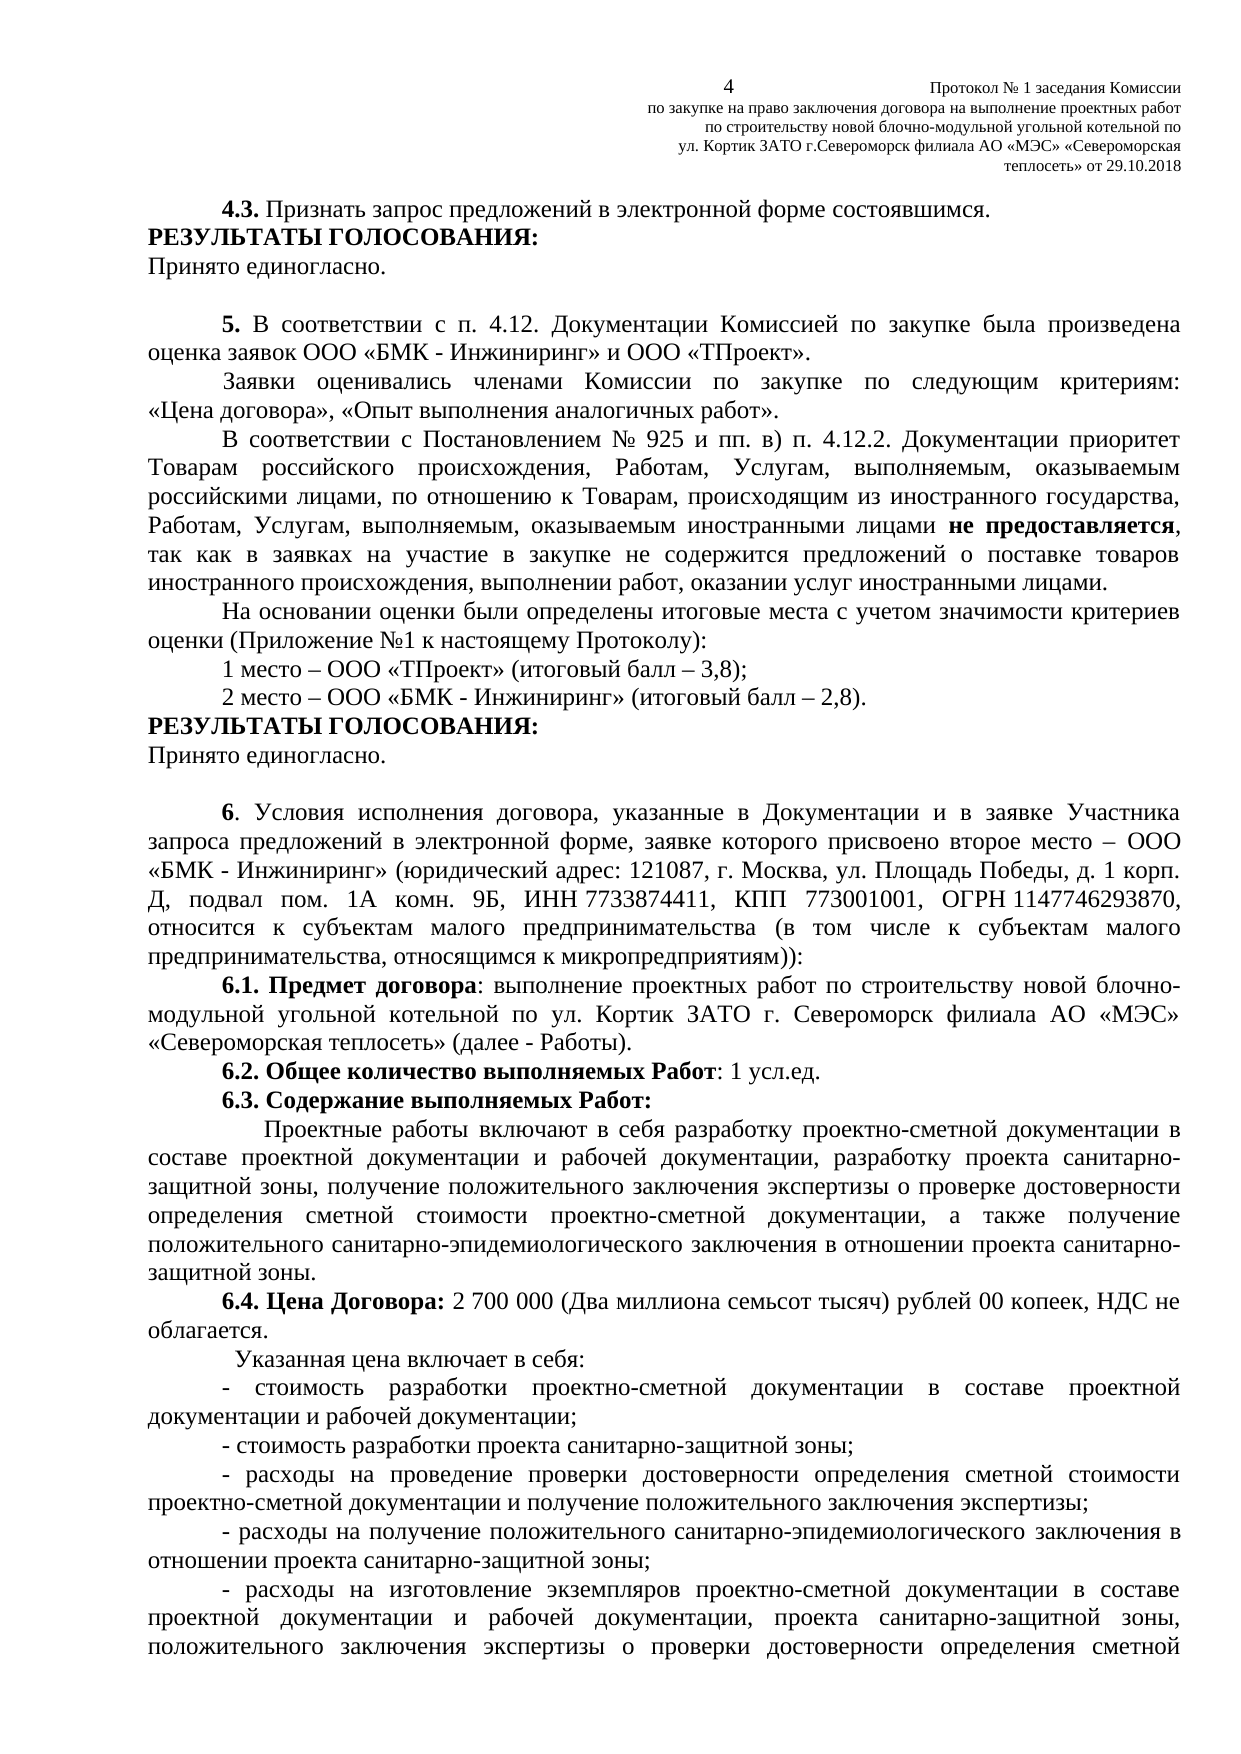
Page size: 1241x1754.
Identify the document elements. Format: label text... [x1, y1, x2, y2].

text Принято единогласно. [148, 740, 1181, 769]
text 1 место – ООО «ТПроект» (итоговый балл – 3,8); [148, 654, 1181, 682]
text 2 место – ООО «БМК - Инжиниринг» (итоговый балл – 2,8). [148, 682, 1181, 711]
text 6.3. Содержание выполняемых Работ: [148, 1085, 1181, 1114]
text - стоимость разработки проектно-сметной документации в составе проектной документации и рабочей документации; [148, 1372, 1181, 1430]
text В соответствии с Постановлением № 925 и пп. в) п. 4.12.2. Документации приоритет Товарам российского происхождения, Работам, Услугам, выполняемым, оказываемым российскими лицами, по отношению к Товарам, происходящим из иностранного государства, Работам, Услугам, выполняемым, оказываемым иностранными лицами не предоставляется, так как в заявках на участие в закупке не содержится предложений о поставке товаров иностранного происхождения, выполнении работ, оказании услуг иностранными лицами. [148, 424, 1181, 596]
text РЕЗУЛЬТАТЫ ГОЛОСОВАНИЯ: [148, 711, 1181, 740]
text 6. Условия исполнения договора, указанные в Документации и в заявке Участника запроса предложений в электронной форме, заявке которого присвоено второе место – ООО «БМК - Инжиниринг» (юридический адрес: 121087, г. Москва, ул. Площадь Победы, д. 1 корп. Д, подвал пом. 1А комн. 9Б, ИНН 7733874411, КПП 773001001, ОГРН 1147746293870, относится к субъектам малого предпринимательства (в том числе к субъектам малого предпринимательства, относящимся к микропредприятиям)): [148, 797, 1181, 970]
text РЕЗУЛЬТАТЫ ГОЛОСОВАНИЯ: [148, 222, 1181, 251]
text 6.2. Общее количество выполняемых Работ: 1 усл.ед. [148, 1056, 1181, 1085]
text На основании оценки были определены итоговые места с учетом значимости критериев оценки (Приложение №1 к настоящему Протоколу): [148, 596, 1181, 654]
text Заявки оценивались членами Комиссии по закупке по следующим критериям: «Цена договора», «Опыт выполнения аналогичных работ». [148, 366, 1181, 424]
text 6.1. Предмет договора: выполнение проектных работ по строительству новой блочно-модульной угольной котельной по ул. Кортик ЗАТО г. Североморск филиала АО «МЭС» «Североморская теплосеть» (далее - Работы). [148, 970, 1181, 1056]
text 6.4. Цена Договора: 2 700 000 (Два миллиона семьсот тысяч) рублей 00 копеек, НДС не облагается. [148, 1286, 1181, 1344]
text 4.3. Признать запрос предложений в электронной форме состоявшимся. [148, 194, 1181, 222]
text Проектные работы включают в себя разработку проектно-сметной документации в составе проектной документации и рабочей документации, разработку проекта санитарно-защитной зоны, получение положительного заключения экспертизы о проверке достоверности определения сметной стоимости проектно-сметной документации, а также получение положительного санитарно-эпидемиологического заключения в отношении проекта санитарно-защитной зоны. [148, 1114, 1181, 1286]
text 5. В соответствии с п. 4.12. Документации Комиссией по закупке была произведена оценка заявок ООО «БМК - Инжиниринг» и ООО «ТПроект». [148, 309, 1181, 366]
text Указанная цена включает в себя: [148, 1344, 1181, 1372]
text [148, 1574, 1181, 1660]
text - стоимость разработки проекта санитарно-защитной зоны; [148, 1430, 1181, 1459]
text - расходы на проведение проверки достоверности определения сметной стоимости проектно-сметной документации и получение положительного заключения экспертизы; [148, 1459, 1181, 1516]
text Принято единогласно. [148, 251, 1181, 280]
text - расходы на получение положительного санитарно-эпидемиологического заключения в отношении проекта санитарно-защитной зоны; [148, 1516, 1181, 1574]
